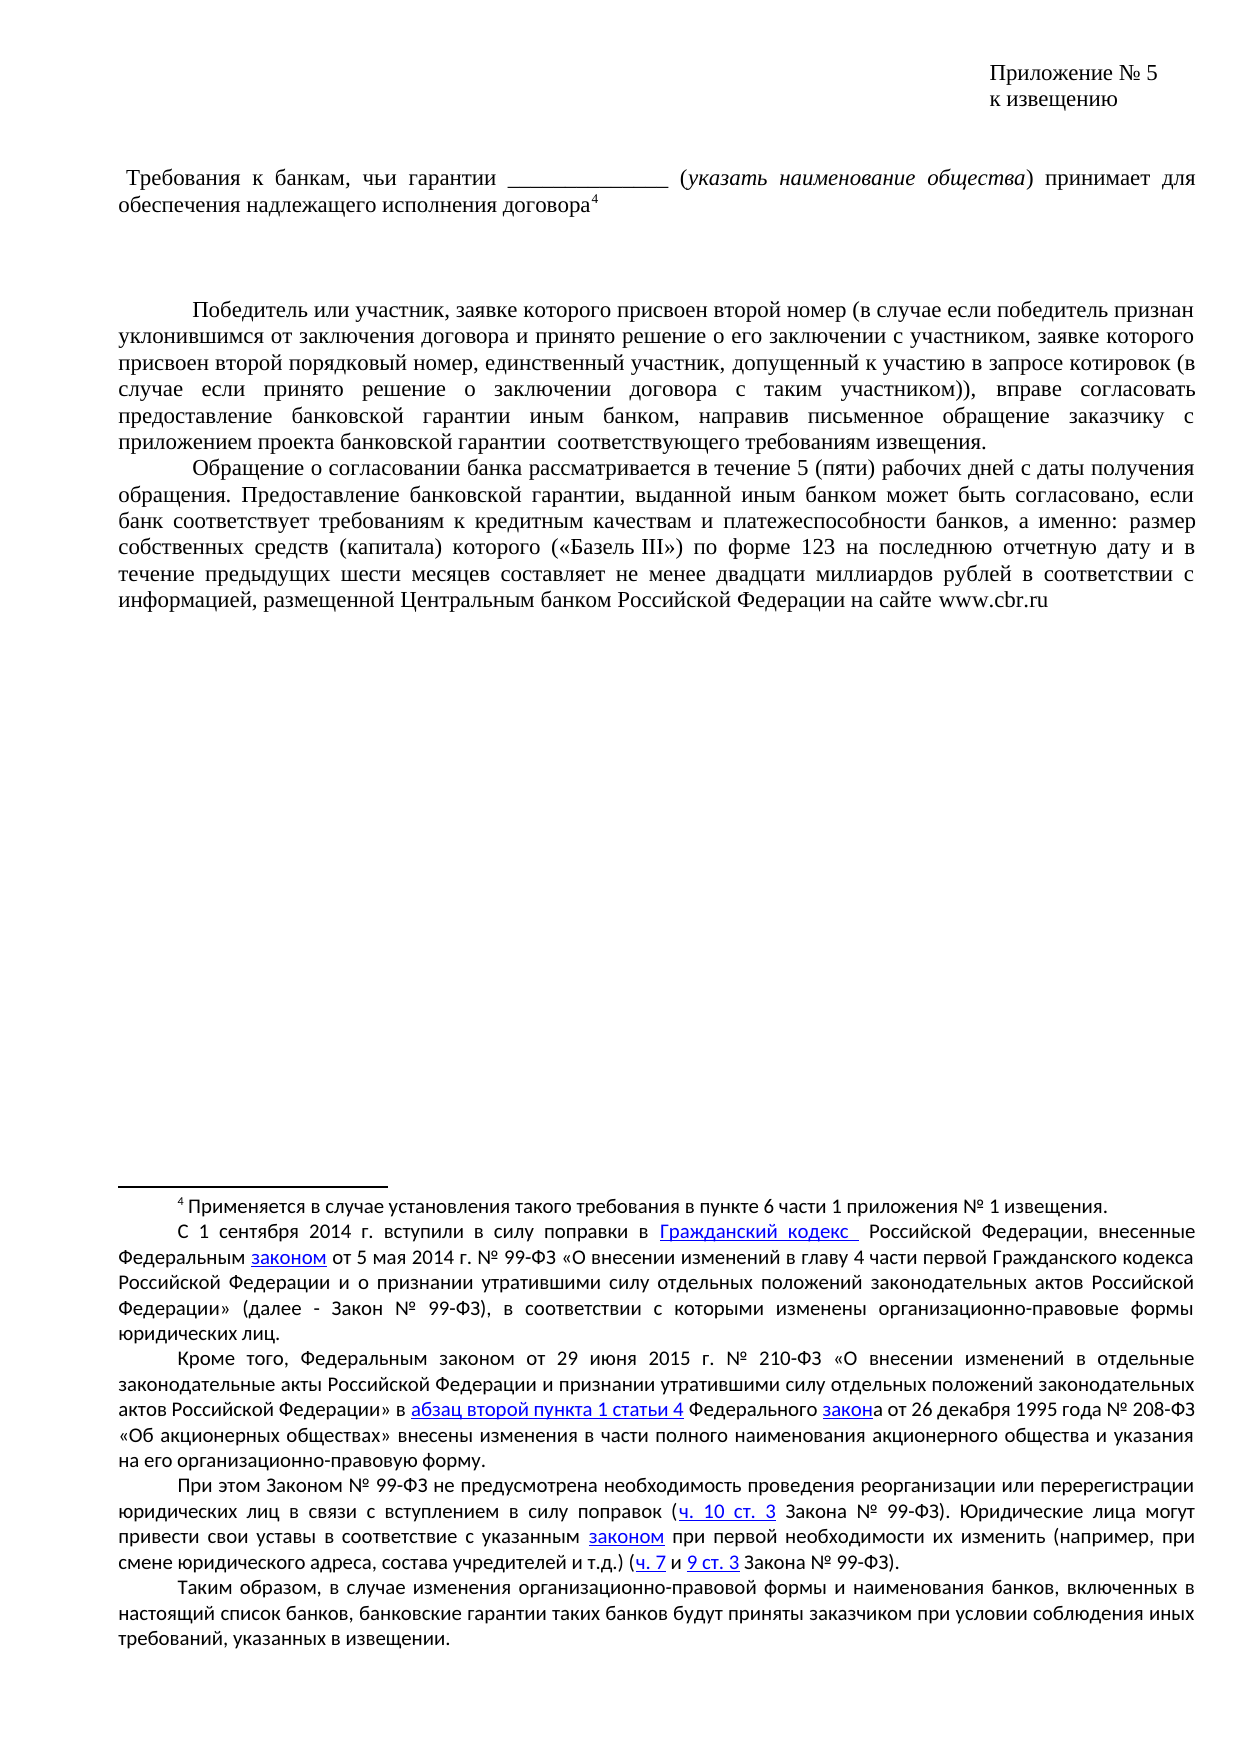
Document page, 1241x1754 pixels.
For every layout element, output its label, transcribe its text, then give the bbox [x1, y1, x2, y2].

text Требования к банкам, чьи гарантии ______________ (указать наименование общества) принимает для обеспечения надлежащего исполнения договора [118, 164, 1196, 217]
text Победитель или участник, заявке которого присвоен второй номер (в случае если победитель признан уклонившимся от заключения договора и принято решение о его заключении с участником, заявке которого присвоен второй порядковый номер, единственный участник, допущенный к участию в запросе котировок (в случае если принято решение о заключении договора с таким участником)), вправе согласовать предоставление банковской гарантии иным банком, направив письменное обращение заказчику с приложением проекта банковской гарантии соответствующего требованиям извещения. [118, 296, 1196, 454]
text Приложение № 5 [989, 59, 1196, 85]
text к извещению [989, 85, 1196, 112]
text Обращение о согласовании банка рассматривается в течение 5 (пяти) рабочих дней с даты получения обращения. Предоставление банковской гарантии, выданной иным банком может быть согласовано, если банк соответствует требованиям к кредитным качествам и платежеспособности банков, а именно: размер собственных средств (капитала) которого («Базель III») по форме 123 на последнюю отчетную дату и в течение предыдущих шести месяцев составляет не менее двадцати миллиардов рублей в соответствии с информацией, размещенной Центральным банком Российской Федерации на сайте www.cbr.ru [118, 454, 1196, 612]
